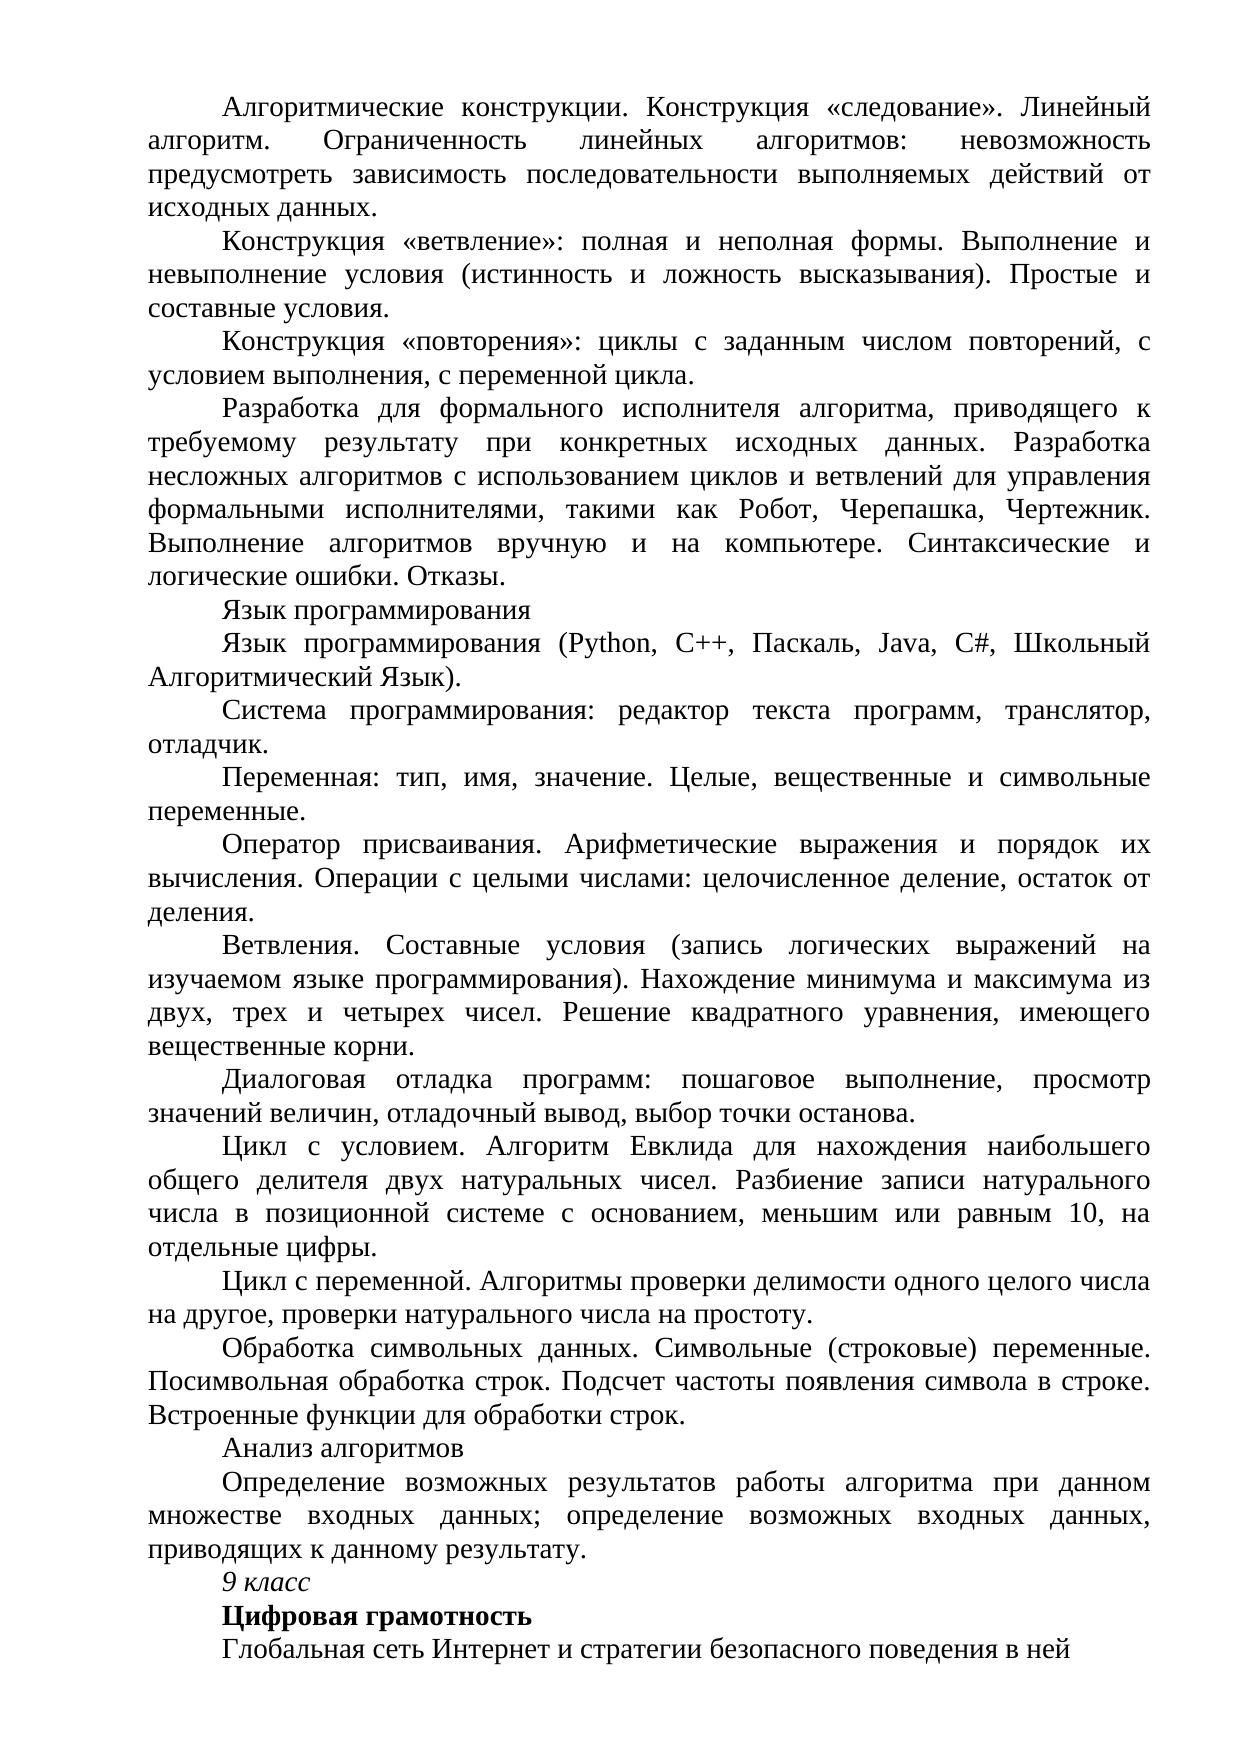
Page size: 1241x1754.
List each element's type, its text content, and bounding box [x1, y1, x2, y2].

text Алгоритмические конструкции. Конструкция «следование». Линейный алгоритм. Ограниченность линейных алгоритмов: невозможность предусмотреть зависимость последовательности выполняемых действий от исходных данных. [148, 89, 1152, 223]
text Определение возможных результатов работы алгоритма при данном множестве входных данных; определение возможных входных данных, приводящих к данному результату. [148, 1464, 1152, 1564]
text Диалоговая отладка программ: пошаговое выполнение, просмотр значений величин, отладочный вывод, выбор точки останова. [148, 1061, 1152, 1128]
text Цикл с переменной. Алгоритмы проверки делимости одного целого числа на другое, проверки натурального числа на простоту. [148, 1263, 1152, 1330]
text 9 класс [148, 1564, 1152, 1598]
text Язык программирования (Python, C++, Паскаль, Java, C#, Школьный Алгоритмический Язык). [148, 625, 1152, 692]
text Конструкция «ветвление»: полная и неполная формы. Выполнение и невыполнение условия (истинность и ложность высказывания). Простые и составные условия. [148, 223, 1152, 323]
text Анализ алгоритмов [148, 1430, 1152, 1464]
text Язык программирования [148, 592, 1152, 625]
text Ветвления. Составные условия (запись логических выражений на изучаемом языке программирования). Нахождение минимума и максимума из двух, трех и четырех чисел. Решение квадратного уравнения, имеющего вещественные корни. [148, 927, 1152, 1061]
text Глобальная сеть Интернет и стратегии безопасного поведения в ней [148, 1632, 1152, 1665]
text Разработка для формального исполнителя алгоритма, приводящего к требуемому результату при конкретных исходных данных. Разработка несложных алгоритмов с использованием циклов и ветвлений для управления формальными исполнителями, такими как Робот, Черепашка, Чертежник. Выполнение алгоритмов вручную и на компьютере. Синтаксические и логические ошибки. Отказы. [148, 391, 1152, 592]
text Переменная: тип, имя, значение. Целые, вещественные и символьные переменные. [148, 759, 1152, 827]
text Цифровая грамотность [148, 1598, 1152, 1632]
text Оператор присваивания. Арифметические выражения и порядок их вычисления. Операции с целыми числами: целочисленное деление, остаток от деления. [148, 827, 1152, 927]
text Обработка символьных данных. Символьные (строковые) переменные. Посимвольная обработка строк. Подсчет частоты появления символа в строке. Встроенные функции для обработки строк. [148, 1330, 1152, 1430]
text Система программирования: редактор текста программ, транслятор, отладчик. [148, 692, 1152, 759]
text Цикл с условием. Алгоритм Евклида для нахождения наибольшего общего делителя двух натуральных чисел. Разбиение записи натурального числа в позиционной системе с основанием, меньшим или равным 10, на отдельные цифры. [148, 1128, 1152, 1263]
text Конструкция «повторения»: циклы с заданным числом повторений, с условием выполнения, с переменной цикла. [148, 323, 1152, 391]
